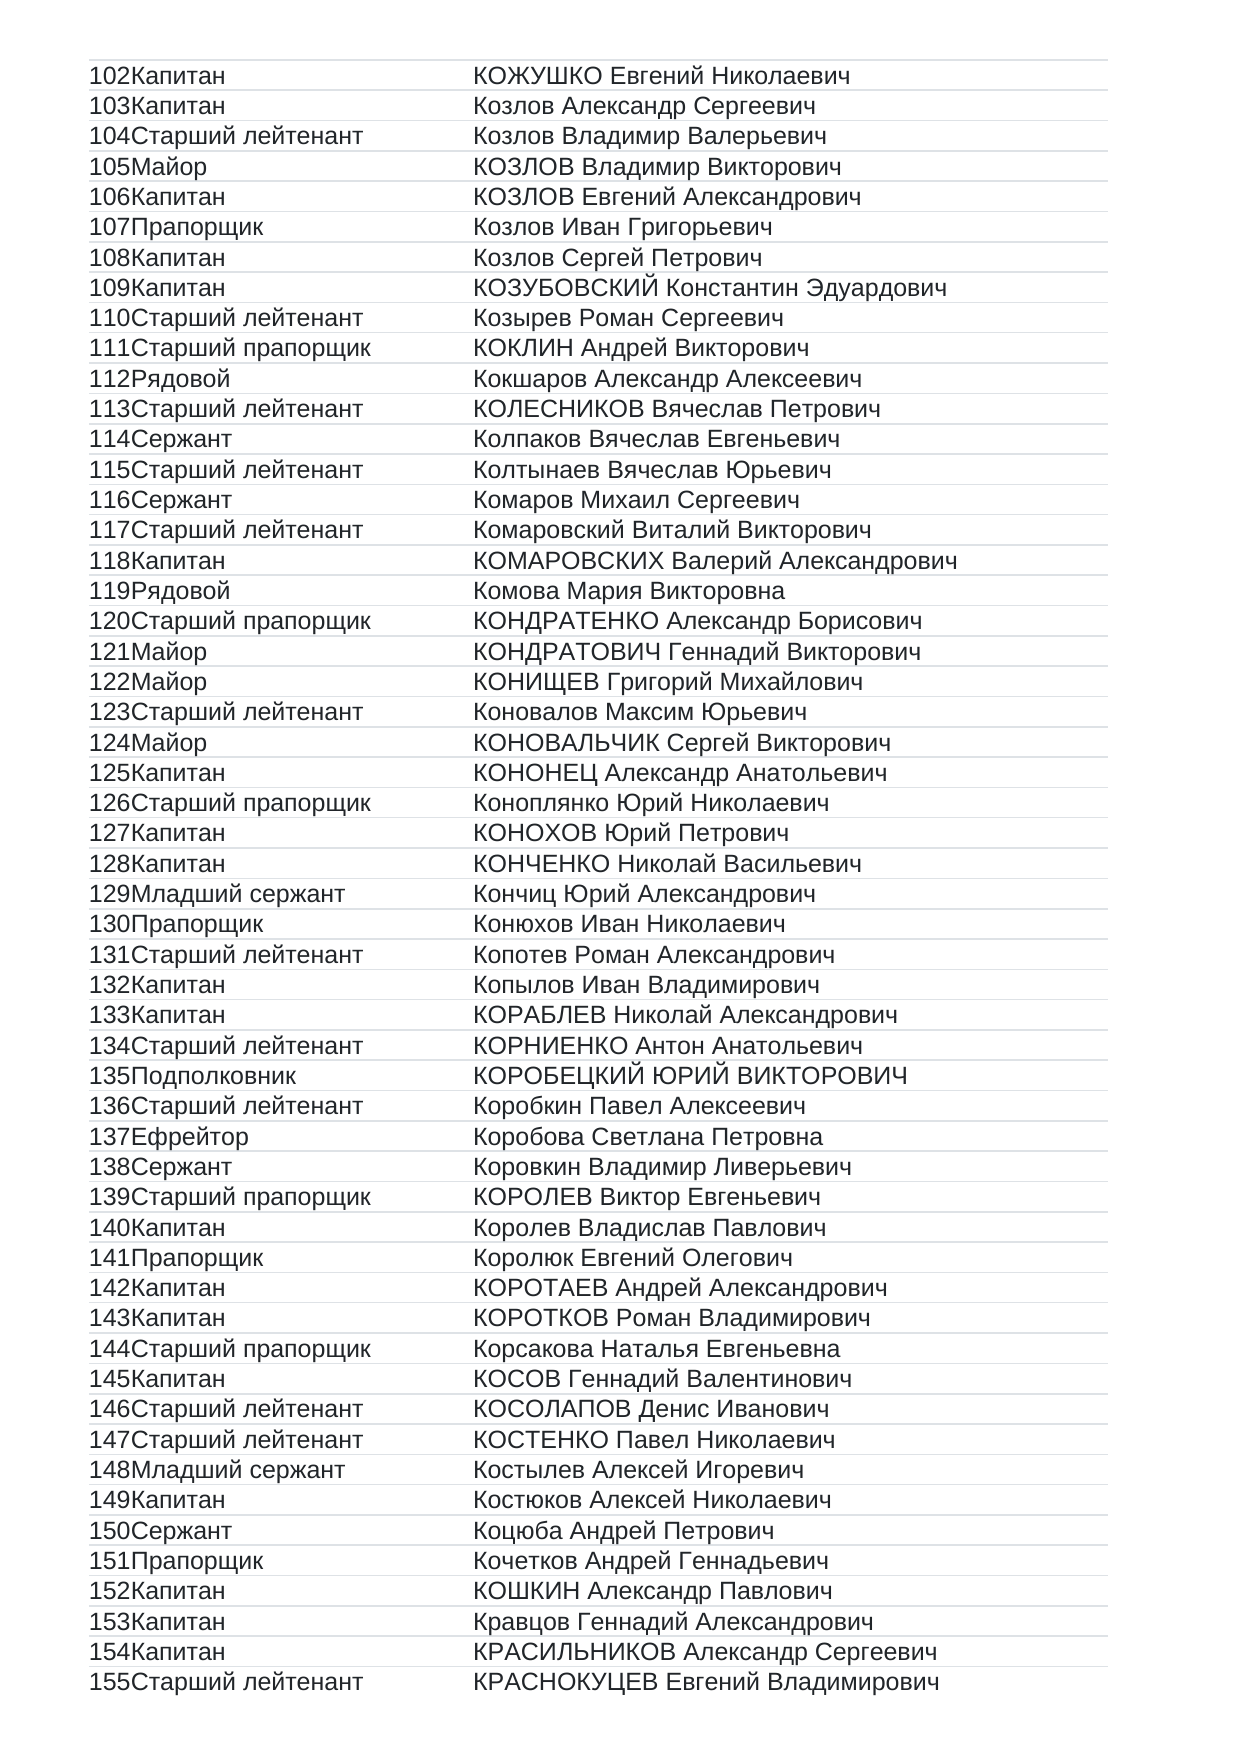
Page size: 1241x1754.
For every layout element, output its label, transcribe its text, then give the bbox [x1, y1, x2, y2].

table_cell Козлов Сергей Петрович [473, 243, 1107, 271]
table_cell Старший лейтенант [131, 1091, 473, 1120]
table_cell Капитан [131, 1607, 473, 1635]
table_cell Копылов Иван Владимирович [473, 970, 1107, 999]
table_cell Старший прапорщик [131, 1334, 473, 1362]
table_cell Капитан [131, 91, 473, 120]
table_cell КОЛЕСНИКОВ Вячеслав Петрович [473, 394, 1107, 423]
table_cell Капитан [131, 1000, 473, 1029]
table_cell 130 [89, 910, 131, 938]
table_cell Старший лейтенант [131, 1425, 473, 1453]
table_cell Капитан [131, 182, 473, 211]
table_cell Капитан [131, 1273, 473, 1302]
table_cell КОСОЛАПОВ Денис Иванович [473, 1395, 1107, 1423]
table_cell Младший сержант [131, 879, 473, 908]
table_cell 119 [89, 576, 131, 605]
table_cell 110 [89, 303, 131, 332]
table_cell Капитан [131, 61, 473, 89]
table_cell 128 [89, 849, 131, 877]
table_cell КОРОБЕЦКИЙ ЮРИЙ ВИКТОРОВИЧ [473, 1061, 1107, 1090]
table_cell Коцюба Андрей Петрович [473, 1516, 1107, 1544]
table_cell 142 [89, 1273, 131, 1302]
table_cell 118 [89, 546, 131, 574]
table_cell 102 [89, 61, 131, 89]
table_cell 152 [89, 1576, 131, 1605]
table_cell КОНДРАТЕНКО Александр Борисович [473, 606, 1107, 635]
table_cell Кравцов Геннадий Александрович [473, 1607, 1107, 1635]
table_cell Старший прапорщик [131, 1182, 473, 1211]
table_cell Козырев Роман Сергеевич [473, 303, 1107, 332]
table_cell Старший лейтенант [131, 1667, 473, 1696]
table_cell КОРОЛЕВ Виктор Евгеньевич [473, 1182, 1107, 1211]
table_cell Прапорщик [131, 910, 473, 938]
table_cell Майор [131, 728, 473, 756]
table_cell КОНИЩЕВ Григорий Михайлович [473, 667, 1107, 696]
table_cell 138 [89, 1152, 131, 1181]
table_cell Коновалов Максим Юрьевич [473, 697, 1107, 726]
table_cell Старший лейтенант [131, 1031, 473, 1059]
table_cell КОЖУШКО Евгений Николаевич [473, 61, 1107, 89]
table_cell Сержант [131, 1152, 473, 1181]
table_cell КОЗУБОВСКИЙ Константин Эдуардович [473, 273, 1107, 302]
table_cell 114 [89, 425, 131, 453]
table_cell Комова Мария Викторовна [473, 576, 1107, 605]
table_cell Сержант [131, 485, 473, 514]
table_cell Рядовой [131, 364, 473, 392]
table_cell Капитан [131, 1576, 473, 1605]
table_cell Комаров Михаил Сергеевич [473, 485, 1107, 514]
table_cell КОСОВ Геннадий Валентинович [473, 1364, 1107, 1393]
table_cell 144 [89, 1334, 131, 1362]
table_cell Конюхов Иван Николаевич [473, 910, 1107, 938]
table_cell 129 [89, 879, 131, 908]
table_cell Старший лейтенант [131, 1395, 473, 1423]
table_cell КОСТЕНКО Павел Николаевич [473, 1425, 1107, 1453]
table_cell 139 [89, 1182, 131, 1211]
table_cell 108 [89, 243, 131, 271]
table_cell Коробкин Павел Алексеевич [473, 1091, 1107, 1120]
table_cell Корсакова Наталья Евгеньевна [473, 1334, 1107, 1362]
table_cell Старший лейтенант [131, 121, 473, 150]
table_cell 105 [89, 152, 131, 180]
table_cell Колтынаев Вячеслав Юрьевич [473, 455, 1107, 483]
table_cell 134 [89, 1031, 131, 1059]
table_cell Капитан [131, 849, 473, 877]
table_cell Кочетков Андрей Геннадьевич [473, 1546, 1107, 1575]
table_cell 147 [89, 1425, 131, 1453]
table_cell Старший лейтенант [131, 697, 473, 726]
table_cell КОНОВАЛЬЧИК Сергей Викторович [473, 728, 1107, 756]
table_cell 151 [89, 1546, 131, 1575]
table_cell Комаровский Виталий Викторович [473, 515, 1107, 544]
table_cell Капитан [131, 1303, 473, 1332]
table_cell КРАСИЛЬНИКОВ Александр Сергеевич [473, 1637, 1107, 1666]
table_cell Колпаков Вячеслав Евгеньевич [473, 425, 1107, 453]
table_cell 125 [89, 758, 131, 787]
table_cell 137 [89, 1122, 131, 1150]
table_cell Капитан [131, 758, 473, 787]
table_cell 126 [89, 788, 131, 817]
table_cell Капитан [131, 1485, 473, 1514]
table_cell Капитан [131, 1637, 473, 1666]
table_cell 117 [89, 515, 131, 544]
table_cell 107 [89, 212, 131, 241]
table_cell КОМАРОВСКИХ Валерий Александрович [473, 546, 1107, 574]
table_cell Старший лейтенант [131, 455, 473, 483]
table_cell Коровкин Владимир Ливерьевич [473, 1152, 1107, 1181]
table_cell КОКЛИН Андрей Викторович [473, 333, 1107, 362]
table_cell Костюков Алексей Николаевич [473, 1485, 1107, 1514]
table_cell 143 [89, 1303, 131, 1332]
table_cell 116 [89, 485, 131, 514]
table_cell 146 [89, 1395, 131, 1423]
table_cell Старший прапорщик [131, 333, 473, 362]
table_cell 135 [89, 1061, 131, 1090]
table_cell 111 [89, 333, 131, 362]
table_cell 148 [89, 1455, 131, 1484]
table_cell Копотев Роман Александрович [473, 940, 1107, 968]
table_cell Прапорщик [131, 1546, 473, 1575]
table_cell Капитан [131, 243, 473, 271]
table_cell Кокшаров Александр Алексеевич [473, 364, 1107, 392]
table_cell Майор [131, 637, 473, 665]
table_cell Козлов Иван Григорьевич [473, 212, 1107, 241]
table_cell КОРОТАЕВ Андрей Александрович [473, 1273, 1107, 1302]
table_cell КОРНИЕНКО Антон Анатольевич [473, 1031, 1107, 1059]
table_cell 132 [89, 970, 131, 999]
table_cell КОРОТКОВ Роман Владимирович [473, 1303, 1107, 1332]
table_cell КОЗЛОВ Владимир Викторович [473, 152, 1107, 180]
table_cell Старший лейтенант [131, 303, 473, 332]
table_cell Капитан [131, 1213, 473, 1241]
table_cell 145 [89, 1364, 131, 1393]
table_cell 115 [89, 455, 131, 483]
table_cell Подполковник [131, 1061, 473, 1090]
table_cell КОШКИН Александр Павлович [473, 1576, 1107, 1605]
table_cell Сержант [131, 425, 473, 453]
table_cell Королюк Евгений Олегович [473, 1243, 1107, 1272]
table_cell 104 [89, 121, 131, 150]
table_cell Рядовой [131, 576, 473, 605]
table_cell Кончиц Юрий Александрович [473, 879, 1107, 908]
table_cell 124 [89, 728, 131, 756]
table_cell 136 [89, 1091, 131, 1120]
table_cell 122 [89, 667, 131, 696]
table_cell Старший лейтенант [131, 515, 473, 544]
table_cell Капитан [131, 970, 473, 999]
table_cell Капитан [131, 546, 473, 574]
table_cell КОЗЛОВ Евгений Александрович [473, 182, 1107, 211]
table_cell Прапорщик [131, 212, 473, 241]
table_cell Старший прапорщик [131, 788, 473, 817]
table_cell 127 [89, 818, 131, 847]
table_cell Младший сержант [131, 1455, 473, 1484]
table_cell Старший лейтенант [131, 940, 473, 968]
table_cell 120 [89, 606, 131, 635]
table_cell 112 [89, 364, 131, 392]
table_cell КОНЧЕНКО Николай Васильевич [473, 849, 1107, 877]
table_cell Капитан [131, 273, 473, 302]
table_cell Королев Владислав Павлович [473, 1213, 1107, 1241]
table_cell Ефрейтор [131, 1122, 473, 1150]
table_cell Сержант [131, 1516, 473, 1544]
table_cell 123 [89, 697, 131, 726]
table_cell 113 [89, 394, 131, 423]
table_cell КОРАБЛЕВ Николай Александрович [473, 1000, 1107, 1029]
table_cell КРАСНОКУЦЕВ Евгений Владимирович [473, 1667, 1107, 1696]
table_cell Капитан [131, 1364, 473, 1393]
table_cell 103 [89, 91, 131, 120]
table_cell 154 [89, 1637, 131, 1666]
table_cell Капитан [131, 818, 473, 847]
table_cell Прапорщик [131, 1243, 473, 1272]
table_cell Костылев Алексей Игоревич [473, 1455, 1107, 1484]
table_cell КОНДРАТОВИЧ Геннадий Викторович [473, 637, 1107, 665]
table_cell 155 [89, 1667, 131, 1696]
table_cell 121 [89, 637, 131, 665]
table_cell 140 [89, 1213, 131, 1241]
table_cell 133 [89, 1000, 131, 1029]
table_cell КОНОХОВ Юрий Петрович [473, 818, 1107, 847]
table_cell КОНОНЕЦ Александр Анатольевич [473, 758, 1107, 787]
table_cell 149 [89, 1485, 131, 1514]
table_cell Майор [131, 667, 473, 696]
table_cell 106 [89, 182, 131, 211]
table_cell Майор [131, 152, 473, 180]
table_cell Козлов Владимир Валерьевич [473, 121, 1107, 150]
table_cell Старший лейтенант [131, 394, 473, 423]
table_cell 150 [89, 1516, 131, 1544]
table_cell 109 [89, 273, 131, 302]
table_cell 153 [89, 1607, 131, 1635]
table_cell Коробова Светлана Петровна [473, 1122, 1107, 1150]
table_cell Козлов Александр Сергеевич [473, 91, 1107, 120]
table_cell Коноплянко Юрий Николаевич [473, 788, 1107, 817]
table_cell Старший прапорщик [131, 606, 473, 635]
table_cell 141 [89, 1243, 131, 1272]
table_cell 131 [89, 940, 131, 968]
